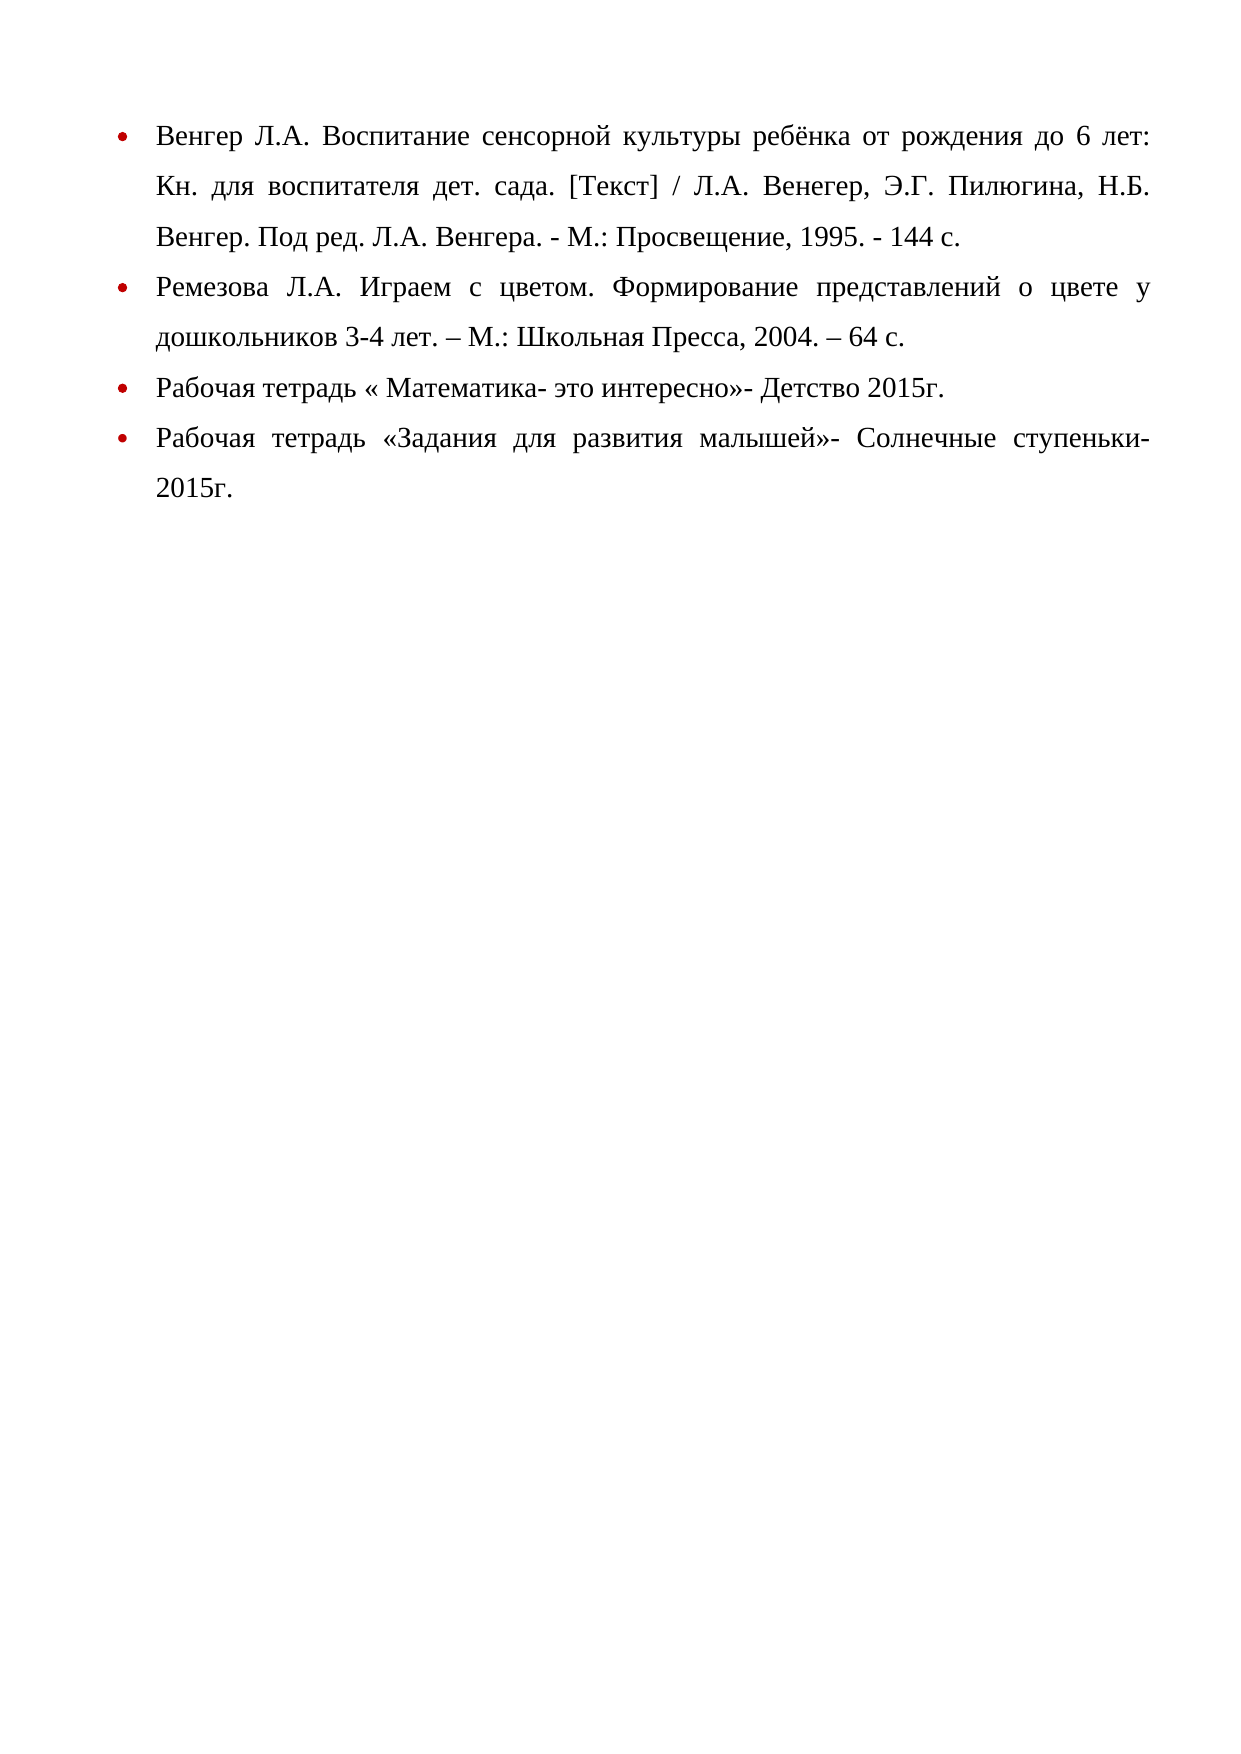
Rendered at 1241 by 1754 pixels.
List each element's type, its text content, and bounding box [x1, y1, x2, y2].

list Рабочая тетрадь «Задания для развития малышей»- Солнечные ступеньки-2015г. [118, 420, 1152, 504]
list Венгер Л.А. Воспитание сенсорной культуры ребёнка от рождения до 6 лет: Кн. для воспитателя дет. сада. [Текст] / Л.А. Венегер, Э.Г. Пилюгина, Н.Б. Венгер. Под ред. Л.А. Венгера. - М.: Просвещение, 1995. - 144 с. [118, 118, 1152, 252]
list Ремезова Л.А. Играем с цветом. Формирование представлений о цвете у дошкольников 3-4 лет. – М.: Школьная Пресса, 2004. – 64 с. [118, 269, 1152, 353]
list Рабочая тетрадь « Математика- это интересно»- Детство 2015г. [118, 370, 1152, 403]
